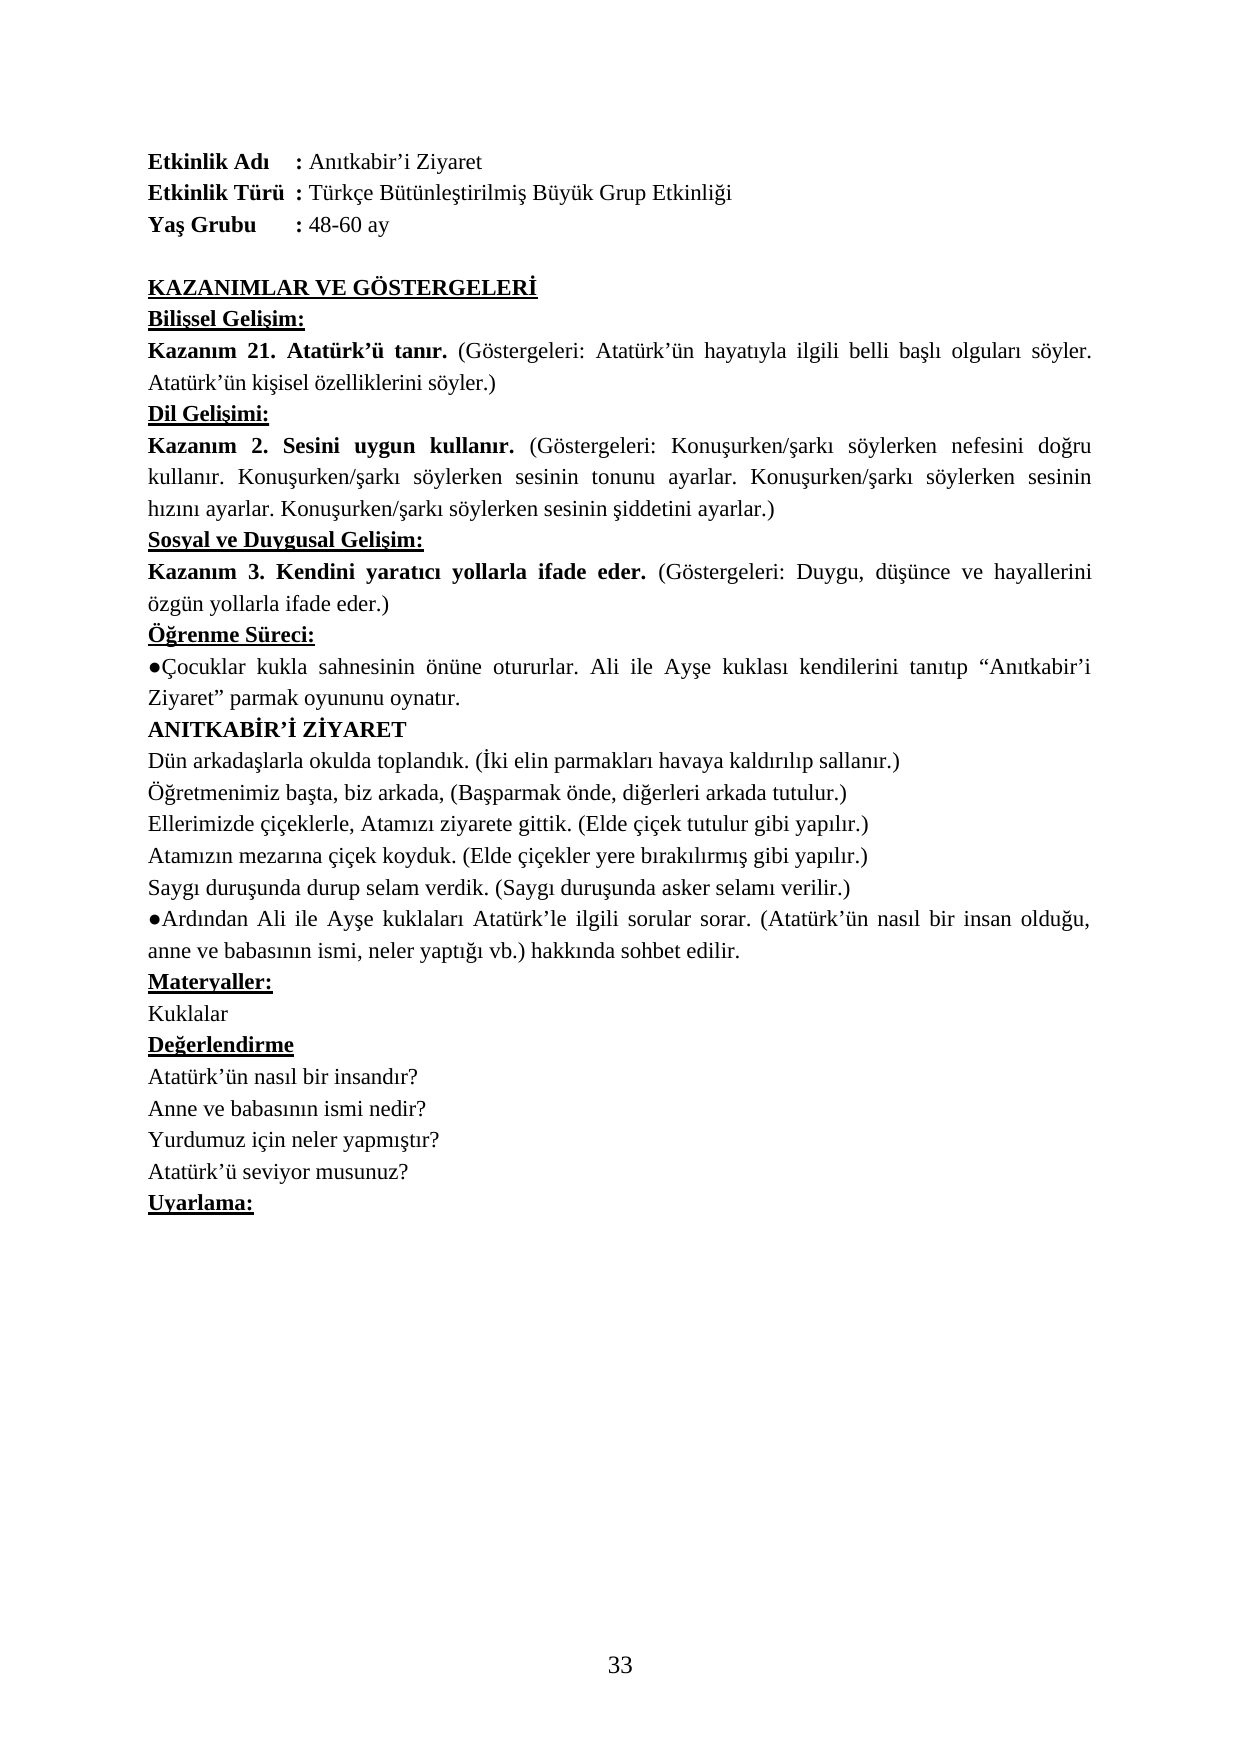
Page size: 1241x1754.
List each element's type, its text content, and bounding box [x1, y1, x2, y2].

text Değerlendirme [148, 1031, 1092, 1058]
text Dil Gelişimi: [148, 400, 1092, 427]
text Saygı duruşunda durup selam verdik. (Saygı duruşunda asker selamı verilir.) [148, 874, 1092, 900]
text Kazanım 3. Kendini yaratıcı yollarla ifade eder. (Göstergeleri: Duygu, düşünce ve hayallerini özgün yollarla ifade eder.) [148, 558, 1092, 616]
text Sosyal ve Duygusal Gelişim: [148, 526, 1092, 553]
text Uyarlama: [148, 1189, 1092, 1216]
text KAZANIMLAR VE GÖSTERGELERİ [148, 274, 1092, 300]
text Anne ve babasının ismi nedir? [148, 1094, 1092, 1121]
text Kuklalar [148, 1000, 1092, 1026]
text Yaş Grubu : 48-60 ay [148, 211, 1092, 237]
text Materyaller: [148, 968, 1092, 995]
text Atatürk’ü seviyor musunuz? [148, 1158, 1092, 1184]
text ANITKABİR’İ ZİYARET [148, 716, 1092, 742]
text Kazanım 2. Sesini uygun kullanır. (Göstergeleri: Konuşurken/şarkı söylerken nefesini doğru kullanır. Konuşurken/şarkı söylerken sesinin tonunu ayarlar. Konuşurken/şarkı söylerken sesinin hızını ayarlar. Konuşurken/şarkı söylerken sesinin şiddetini ayarlar.) [148, 432, 1092, 521]
text Öğrenme Süreci: [148, 621, 1092, 647]
text ●Ardından Ali ile Ayşe kuklaları Atatürk’le ilgili sorular sorar. (Atatürk’ün nasıl bir insan olduğu, anne ve babasının ismi, neler yaptığı vb.) hakkında sohbet edilir. [148, 905, 1092, 963]
text Atatürk’ün nasıl bir insandır? [148, 1063, 1092, 1089]
text Öğretmenimiz başta, biz arkada, (Başparmak önde, diğerleri arkada tutulur.) [148, 779, 1092, 805]
text Bilişsel Gelişim: [148, 306, 1092, 332]
text Kazanım 21. Atatürk’ü tanır. (Göstergeleri: Atatürk’ün hayatıyla ilgili belli başlı olguları söyler. Atatürk’ün kişisel özelliklerini söyler.) [148, 337, 1092, 395]
text Ellerimizde çiçeklerle, Atamızı ziyarete gittik. (Elde çiçek tutulur gibi yapılır.) [148, 811, 1092, 837]
text Yurdumuz için neler yapmıştır? [148, 1126, 1092, 1152]
text Dün arkadaşlarla okulda toplandık. (İki elin parmakları havaya kaldırılıp sallanır.) [148, 747, 1092, 774]
text ●Çocuklar kukla sahnesinin önüne otururlar. Ali ile Ayşe kuklası kendilerini tanıtıp “Anıtkabir’i Ziyaret” parmak oyununu oynatır. [148, 653, 1092, 711]
text Atamızın mezarına çiçek koyduk. (Elde çiçekler yere bırakılırmış gibi yapılır.) [148, 842, 1092, 868]
text Etkinlik Türü : Türkçe Bütünleştirilmiş Büyük Grup Etkinliği [148, 179, 1092, 206]
text Etkinlik Adı : Anıtkabir’i Ziyaret [148, 148, 1092, 174]
